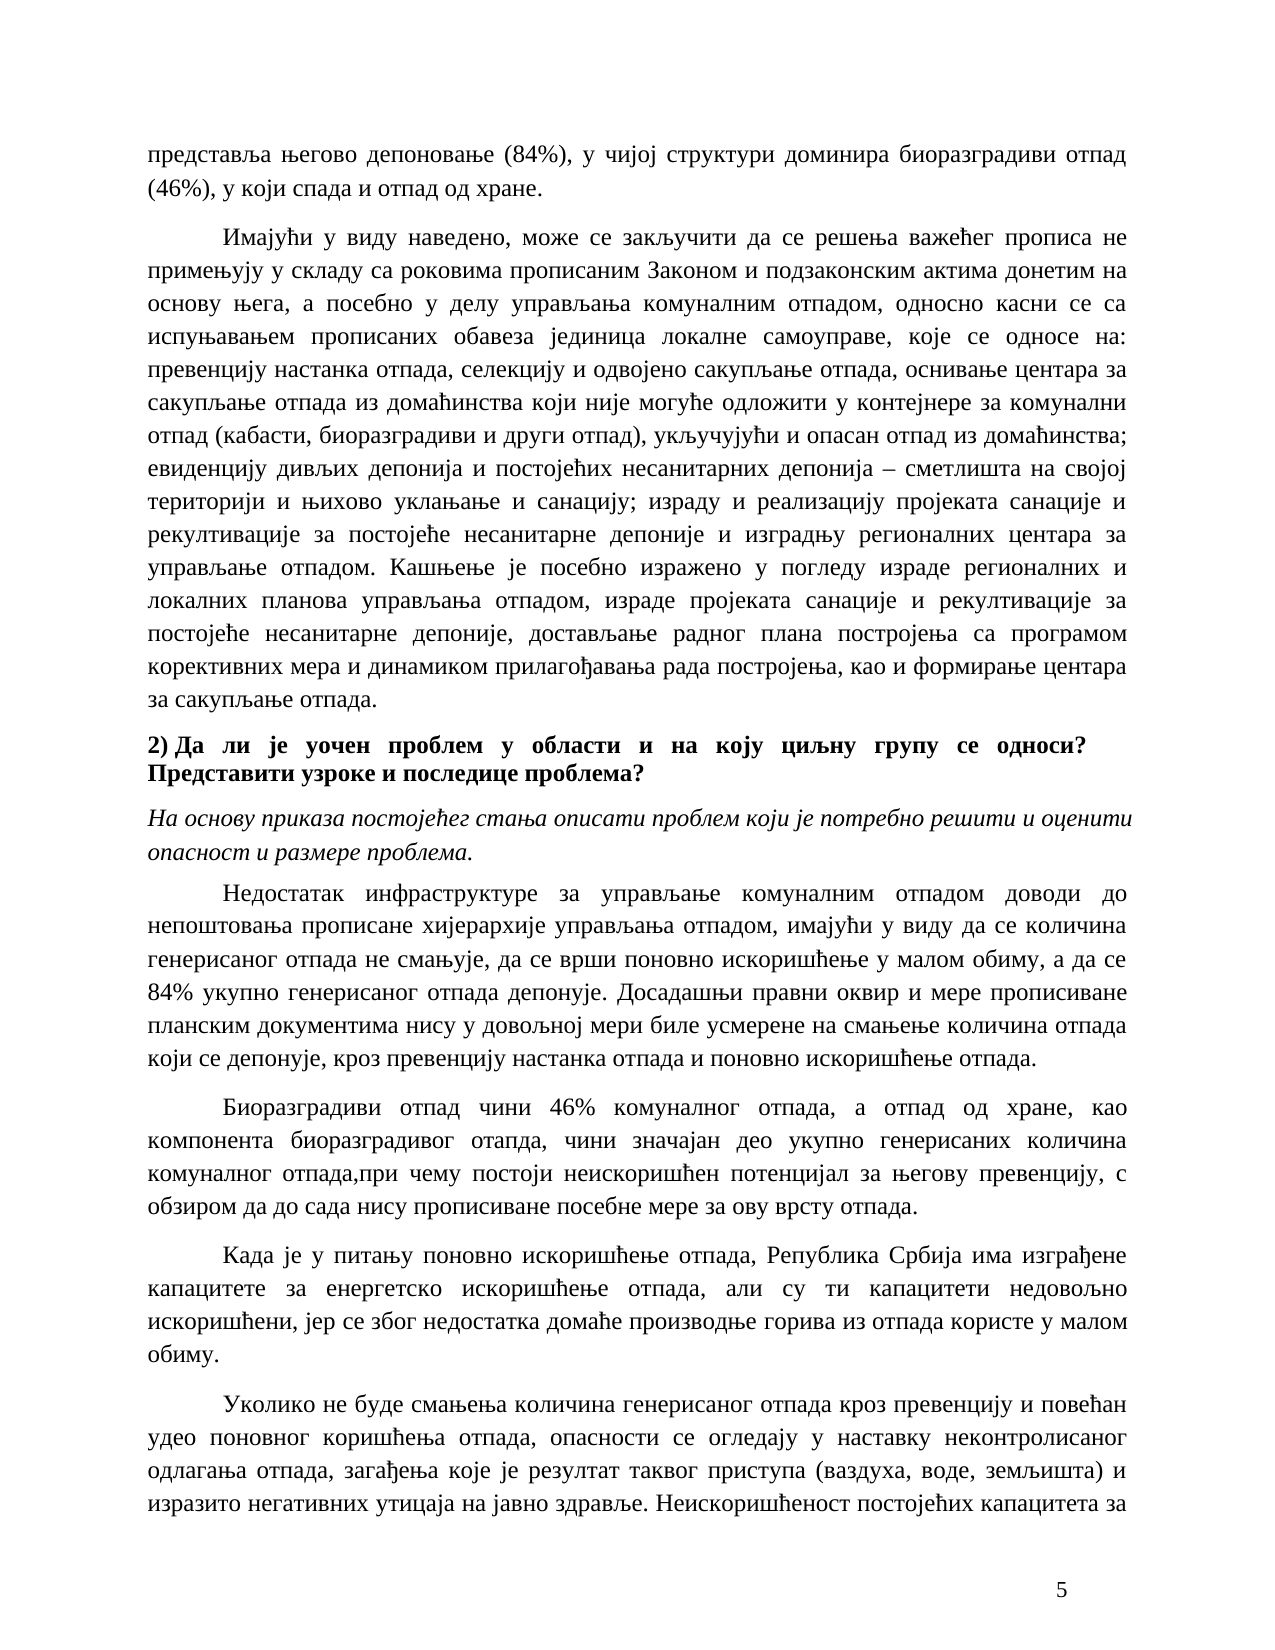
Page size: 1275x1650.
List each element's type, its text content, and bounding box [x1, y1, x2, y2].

text На основу приказа постојећег стања описати проблем који је потребно решити и оценити опасност и размере проблема. [147, 803, 1145, 865]
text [147, 139, 1127, 201]
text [147, 1389, 1128, 1517]
list Да ли је уочен проблем у области и на коју циљну групу се односи? Представити узроке и последице проблема? [147, 730, 1087, 787]
text Биоразградиви отпад чини 46% комуналног отпада, а отпад од хране, као компонента биоразградивог отапда, чини значајан део укупно генерисаних количина комуналног отпада,при чему постоји неискоришћен потенцијал за његову превенцију, с обзиром да до сада нису прописиване посебне мере за ову врсту отпада. [147, 1092, 1127, 1220]
text Недостатак инфраструктуре за управљање комуналним отпадом доводи до непоштовања прописане хијерархије управљања отпадом, имајући у виду да се количина генерисаног отпада не смањује, да се врши поновно искоришћење у малом обиму, а да се 84% укупно генерисаног отпада депонује. Досадашњи правни оквир и мере прописиване планским документима нису у довољној мери биле усмерене на смањење количина отпада који се депонује, кроз превенцију настанка отпада и поновно искоришћење отпада. [147, 878, 1128, 1071]
text Имајући у виду наведено, може се закључити да се решења важећег прописа не примењују у складу са роковима прописаним Законом и подзаконским актима донетим на основу њега, а посебно у делу управљања комуналним отпадом, односно касни се са испуњавањем прописаних обавеза јединица локалне самоуправе, које се односе на: превенцију настанка отпада, селекцију и одвојено сакупљање отпада, оснивање центара за сакупљање отпада из домаћинства који није могуће одложити у контејнере за комунални отпад (кабасти, биоразградиви и други отпад), укључујући и опасан отпад из домаћинства; евиденцију дивљих депонија и постојећих несанитарних депонија – сметлишта на својој територији и њихово уклањање и санацију; израду и реализацију пројеката санације и рекултивације за постојеће несанитарне депоније и изградњу регионалних центара за управљање отпадом. Кашњење је посебно изражено у погледу израде регионалних и локалних планова управљања отпадом, израде пројеката санације и рекултивације за постојеће несанитарне депоније, достављање радног плана постројења са програмом корективних мера и динамиком прилагођавања рада постројења, као и формирање центара за сакупљање отпада. [147, 222, 1128, 713]
text Када је у питању поновно искоришћење отпада, Република Србија има изграђене капацитете за енергетско искоришћење отпада, али су ти капацитети недовољно искоришћени, јер се због недостатка домаће производње горива из отпада користе у малом обиму. [147, 1240, 1128, 1368]
